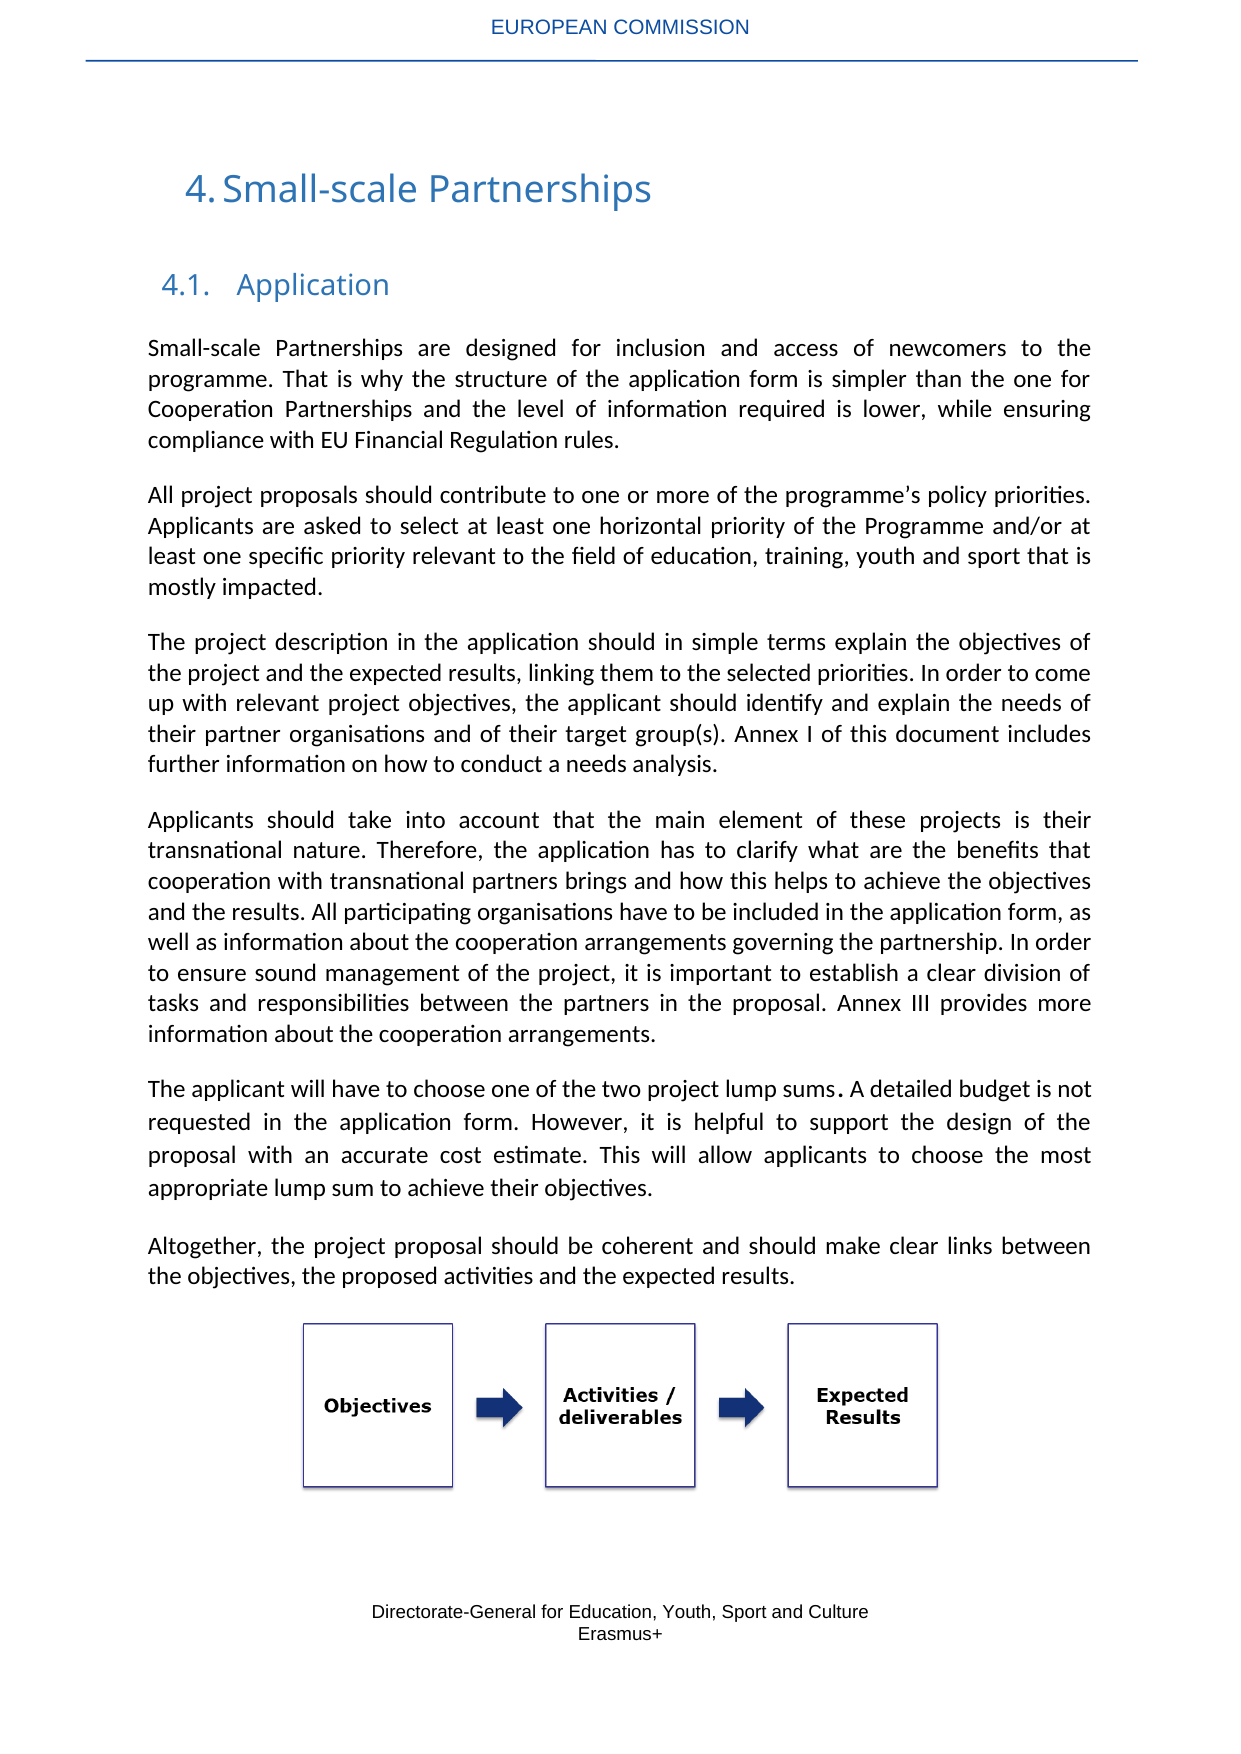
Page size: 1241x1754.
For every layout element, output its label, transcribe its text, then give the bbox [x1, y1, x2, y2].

list Application [161, 264, 1092, 304]
text All project proposals should contribute to one or more of the programme’s policy priorities. Applicants are asked to select at least one horizontal priority of the Programme and/or at least one specific priority relevant to the field of education, training, youth and sport that is mostly impacted. [148, 479, 1092, 601]
picture [298, 1321, 942, 1494]
list Small-scale Partnerships [185, 162, 1092, 213]
text The project description in the application should in simple terms explain the objectives of the project and the expected results, linking them to the selected priorities. In order to come up with relevant project objectives, the applicant should identify and explain the needs of their partner organisations and of their target group(s). Annex I of this document includes further information on how to conduct a needs analysis. [148, 626, 1092, 779]
text The applicant will have to choose one of the two project lump sums. A detailed budget is not requested in the application form. However, it is helpful to support the design of the proposal with an accurate cost estimate. This will allow applicants to choose the most appropriate lump sum to achieve their objectives. [148, 1073, 1092, 1202]
text Altogether, the project proposal should be coherent and should make clear links between the objectives, the proposed activities and the expected results. [148, 1230, 1092, 1291]
text Small-scale Partnerships are designed for inclusion and access of newcomers to the programme. That is why the structure of the application form is simpler than the one for Cooperation Partnerships and the level of information required is lower, while ensuring compliance with EU Financial Regulation rules. [148, 332, 1092, 454]
text Applicants should take into account that the main element of these projects is their transnational nature. Therefore, the application has to clarify what are the benefits that cooperation with transnational partners brings and how this helps to achieve the objectives and the results. All participating organisations have to be included in the application form, as well as information about the cooperation arrangements governing the partnership. In order to ensure sound management of the project, it is important to establish a clear division of tasks and responsibilities between the partners in the proposal. Annex III provides more information about the cooperation arrangements. [148, 804, 1092, 1048]
